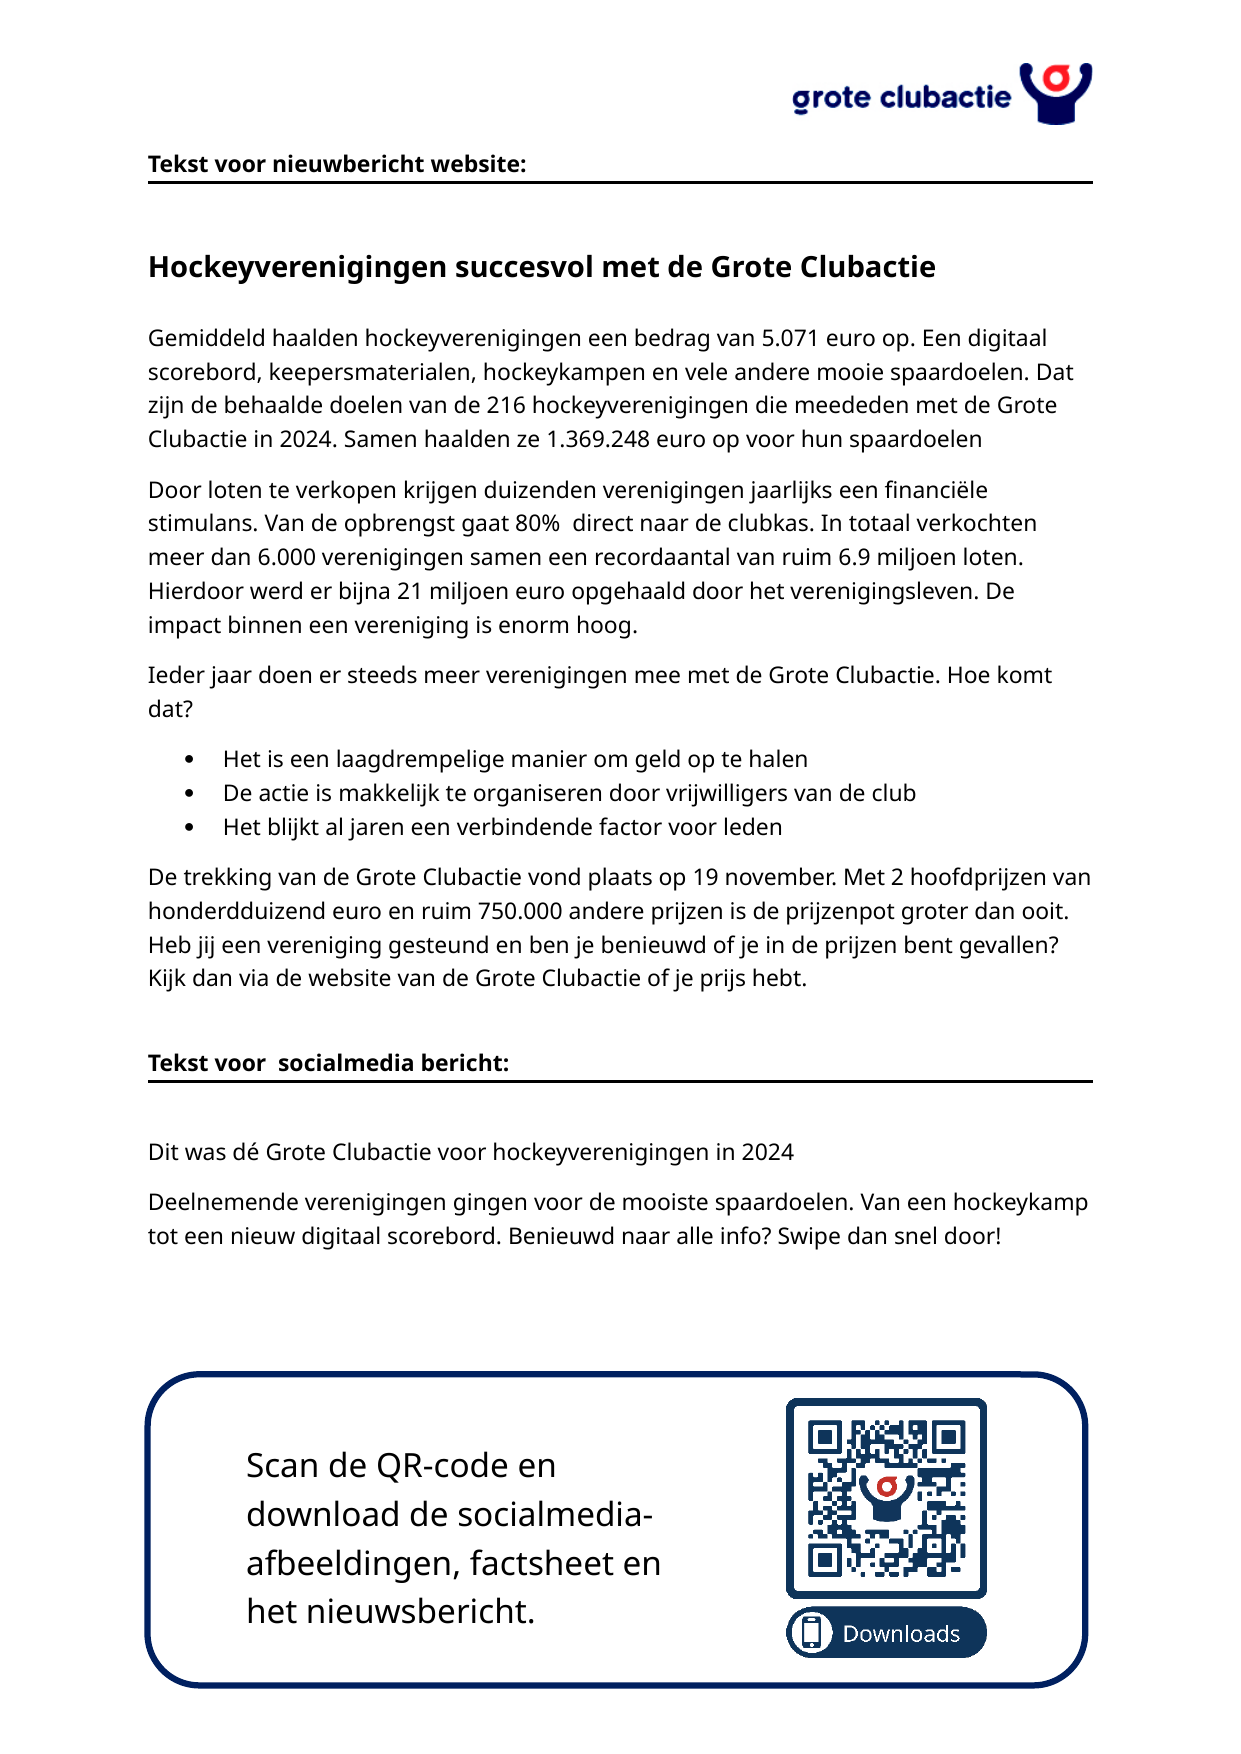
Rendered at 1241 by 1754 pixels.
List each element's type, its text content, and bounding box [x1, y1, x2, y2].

text Dit was dé Grote Clubactie voor hockeyverenigingen in 2024 [148, 1102, 1093, 1167]
text Tekst voor socialmedia bericht: [148, 1047, 1093, 1080]
list Het is een laagdrempelige manier om geld op te halen [185, 743, 1093, 774]
text De trekking van de Grote Clubactie vond plaats op 19 november. Met 2 hoofdprijzen van honderdduizend euro en ruim 750.000 andere prijzen is de prijzenpot groter dan ooit. Heb jij een vereniging gesteund en ben je benieuwd of je in de prijzen bent gevallen? Kijk dan via de website van de Grote Clubactie of je prijs hebt. [148, 861, 1093, 1027]
text Deelnemende verenigingen gingen voor de mooiste spaardoelen. Van een hockeykamp tot een nieuw digitaal scorebord. Benieuwd naar alle info? Swipe dan snel door! [148, 1186, 1093, 1251]
picture [792, 63, 1093, 125]
picture [786, 1398, 987, 1658]
list De actie is makkelijk te organiseren door vrijwilligers van de club [185, 777, 1093, 808]
text Hockeyverenigingen succesvol met de Grote Clubactie Gemiddeld haalden hockeyverenigingen een bedrag van 5.071 euro op. Een digitaal scorebord, keepersmaterialen, hockeykampen en vele andere mooie spaardoelen. Dat zijn de behaalde doelen van de 216 hockeyverenigingen die meededen met de Grote Clubactie in 2024. Samen haalden ze 1.369.248 euro op voor hun spaardoelen [148, 203, 1093, 454]
text Ieder jaar doen er steeds meer verenigingen mee met de Grote Clubactie. Hoe komt dat? [148, 659, 1093, 724]
list Het blijkt al jaren een verbindende factor voor leden [185, 811, 1093, 842]
text Door loten te verkopen krijgen duizenden verenigingen jaarlijks een financiële stimulans. Van de opbrengst gaat 80% direct naar de clubkas. In totaal verkochten meer dan 6.000 verenigingen samen een recordaantal van ruim 6.9 miljoen loten. Hierdoor werd er bijna 21 miljoen euro opgehaald door het verenigingsleven. De impact binnen een vereniging is enorm hoog. [148, 474, 1093, 640]
text Tekst voor nieuwbericht website: [148, 148, 1093, 181]
